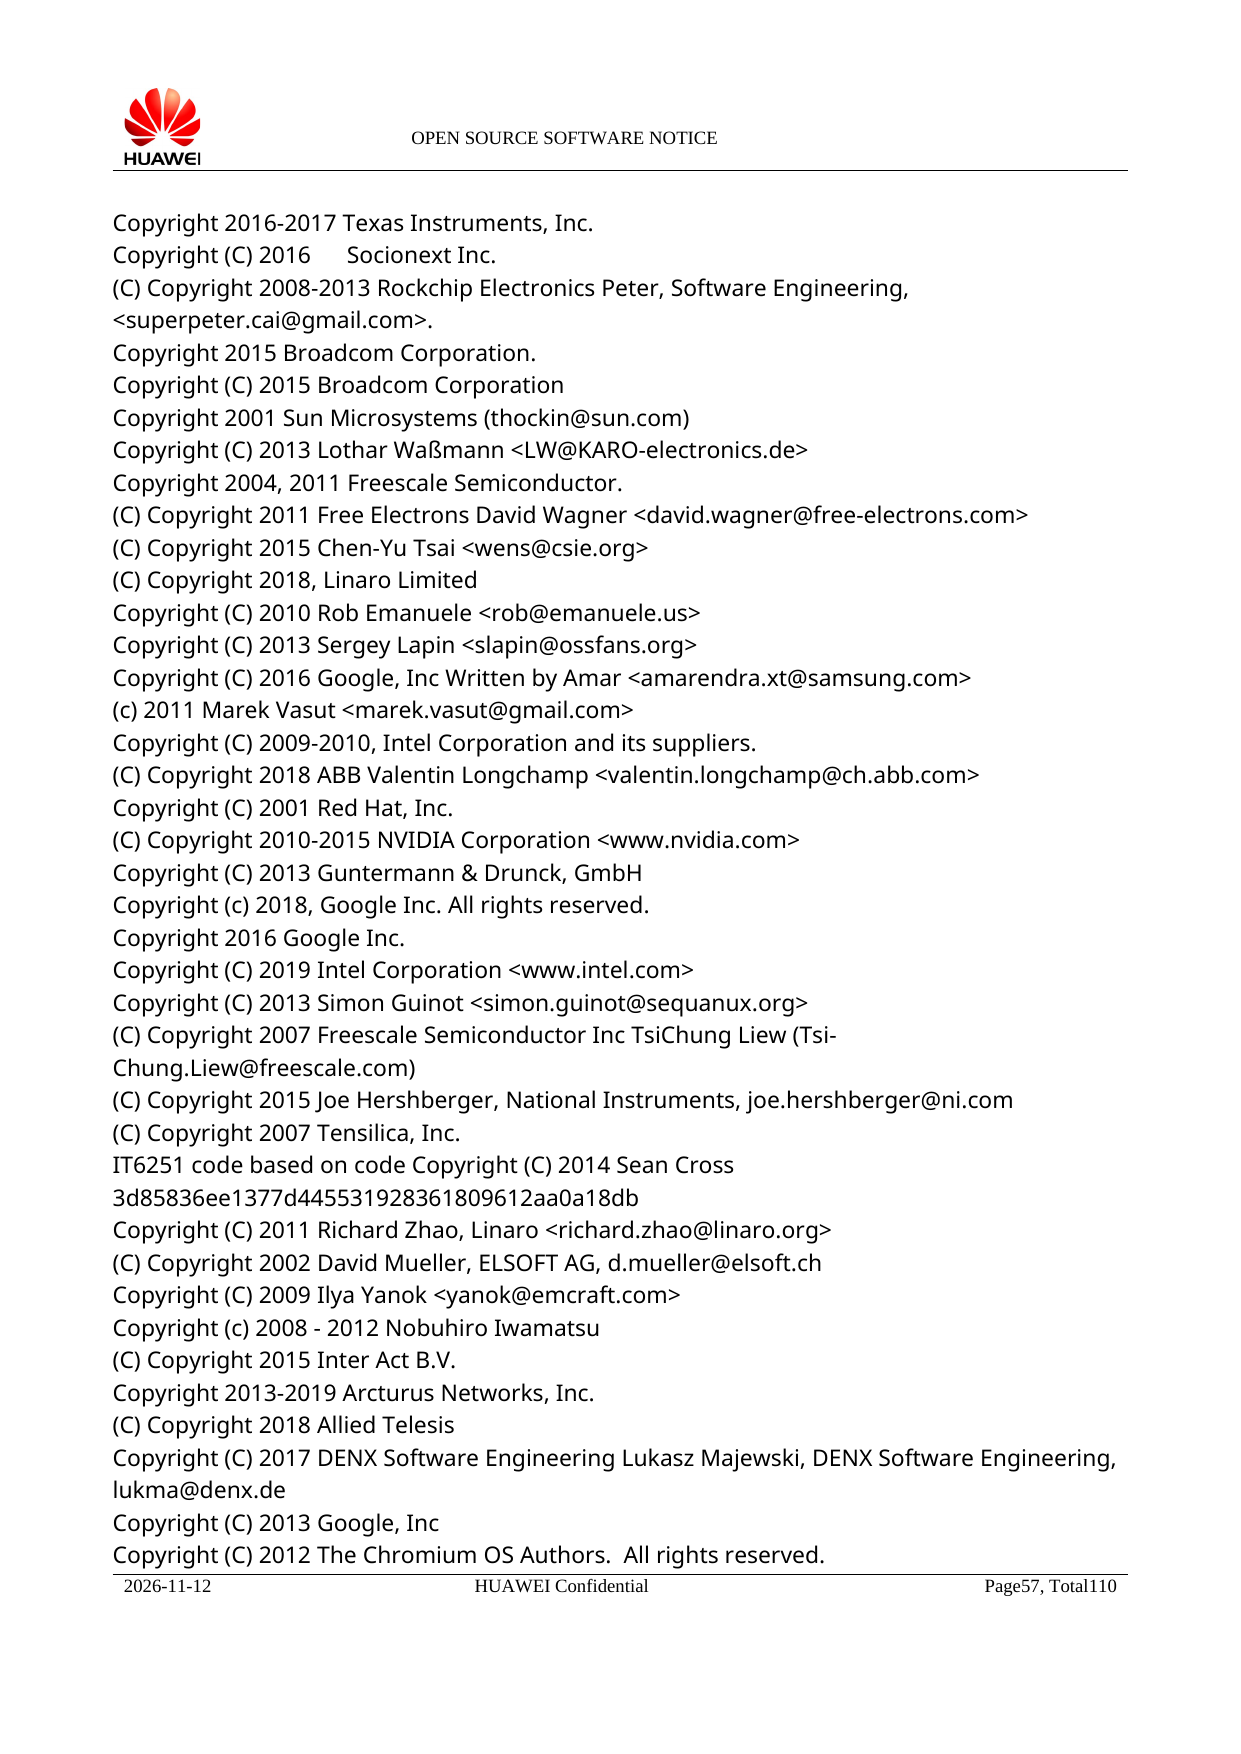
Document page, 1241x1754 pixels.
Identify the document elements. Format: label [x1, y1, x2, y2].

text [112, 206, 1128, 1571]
picture [124, 88, 201, 165]
